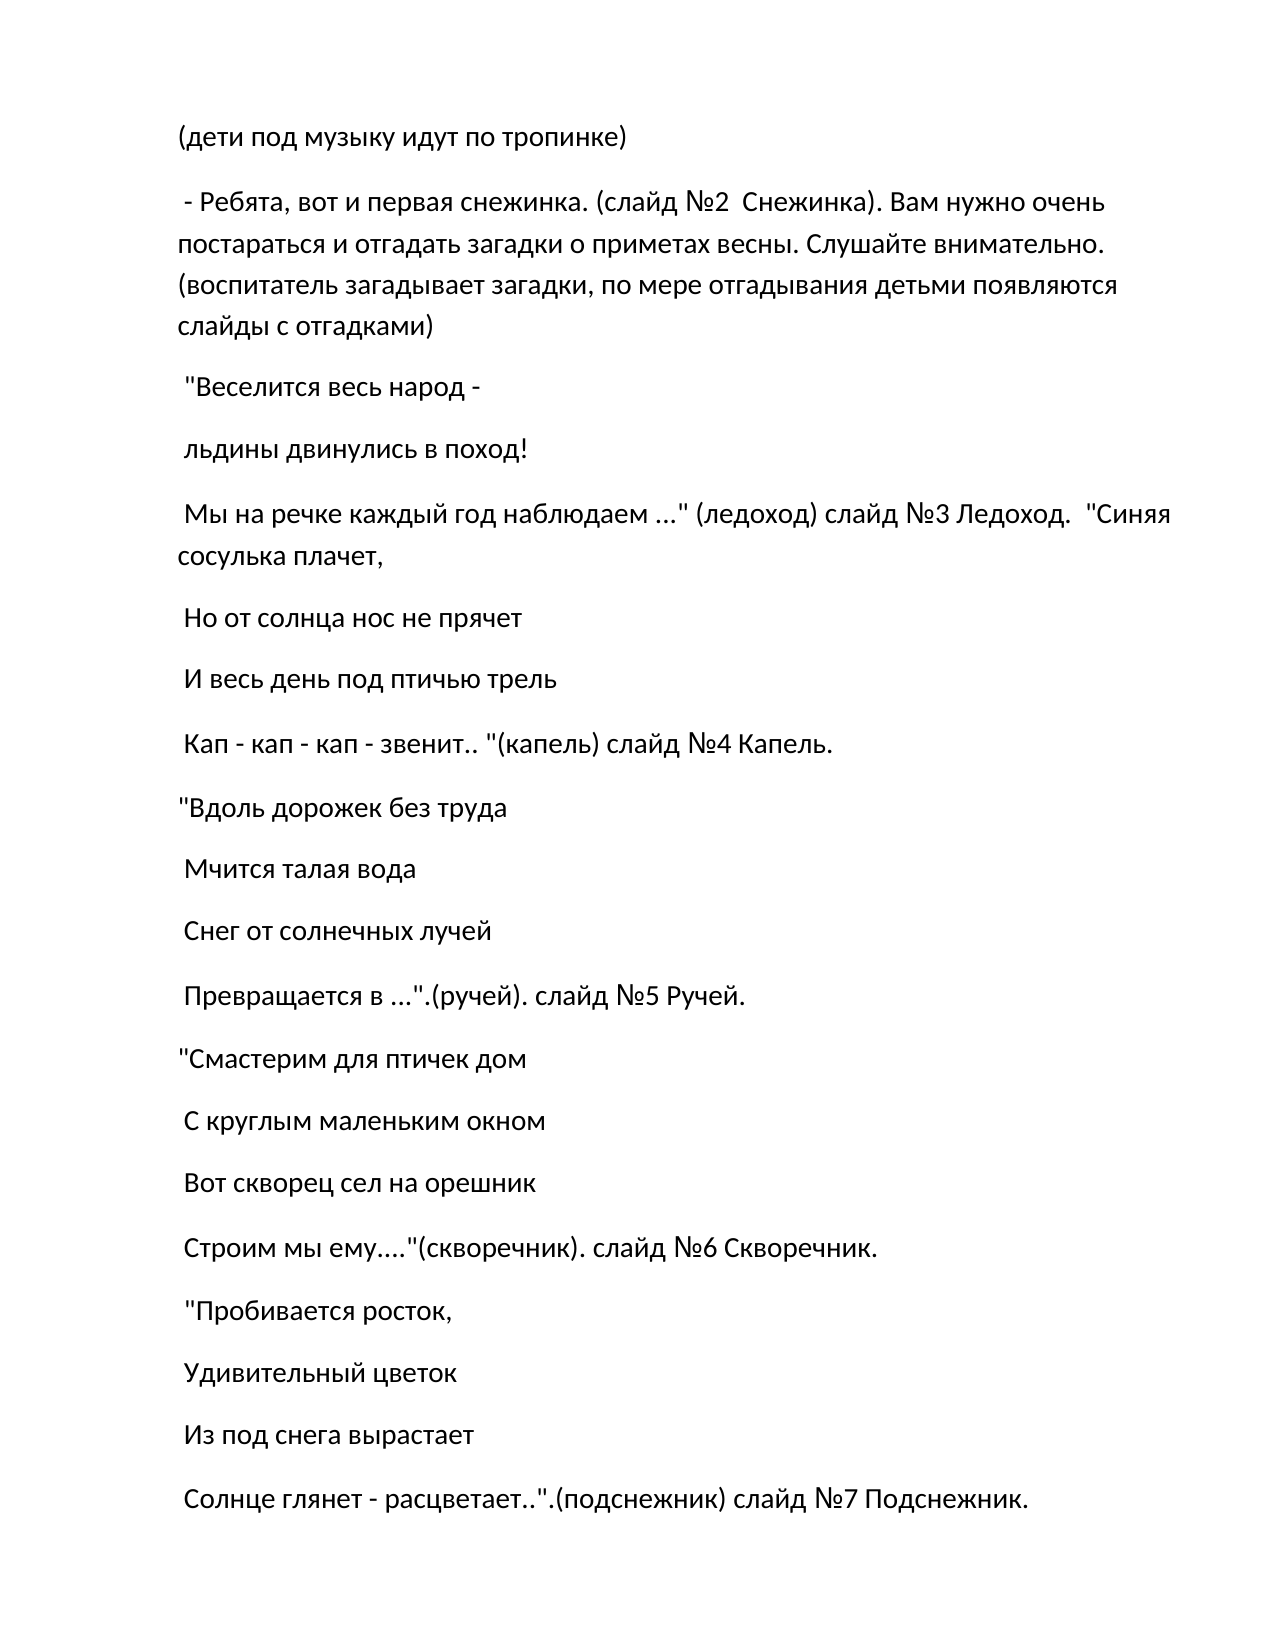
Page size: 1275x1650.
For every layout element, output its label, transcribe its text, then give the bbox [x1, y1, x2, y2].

text льдины двинулись в поход! [177, 430, 1186, 466]
text Мчится талая вода [177, 851, 1186, 886]
text Мы на речке каждый год наблюдаем ..." (ледоход) слайд №3 Ледоход. "Синяя сосулька плачет, [177, 492, 1186, 573]
text Снег от солнечных лучей [177, 912, 1186, 948]
text "Смастерим для птичек дом [177, 1041, 1186, 1076]
text Превращается в ...".(ручей). слайд №5 Ручей. [177, 974, 1186, 1014]
text Солнце глянет - расцветает..".(подснежник) слайд №7 Подснежник. [177, 1478, 1186, 1517]
text Строим мы ему...."(скворечник). слайд №6 Скворечник. [177, 1226, 1186, 1266]
text С круглым маленьким окном [177, 1102, 1186, 1138]
text Удивительный цветок [177, 1354, 1186, 1390]
text - Ребята, вот и первая снежинка. (слайд №2 Снежинка). Вам нужно очень постараться и отгадать загадки о приметах весны. Слушайте внимательно. (воспитатель загадывает загадки, по мере отгадывания детьми появляются слайды с отгадками) [177, 180, 1186, 342]
text "Пробивается росток, [177, 1292, 1186, 1328]
text Из под снега вырастает [177, 1416, 1186, 1452]
text И весь день под птичью трель [177, 661, 1186, 696]
text "Вдоль дорожек без труда [177, 789, 1186, 824]
text "Веселится весь народ - [177, 368, 1186, 404]
text Кап - кап - кап - звенит.. "(капель) слайд №4 Капель. [177, 722, 1186, 762]
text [177, 118, 1186, 154]
text Но от солнца нос не прячет [177, 599, 1186, 634]
text Вот скворец сел на орешник [177, 1164, 1186, 1200]
